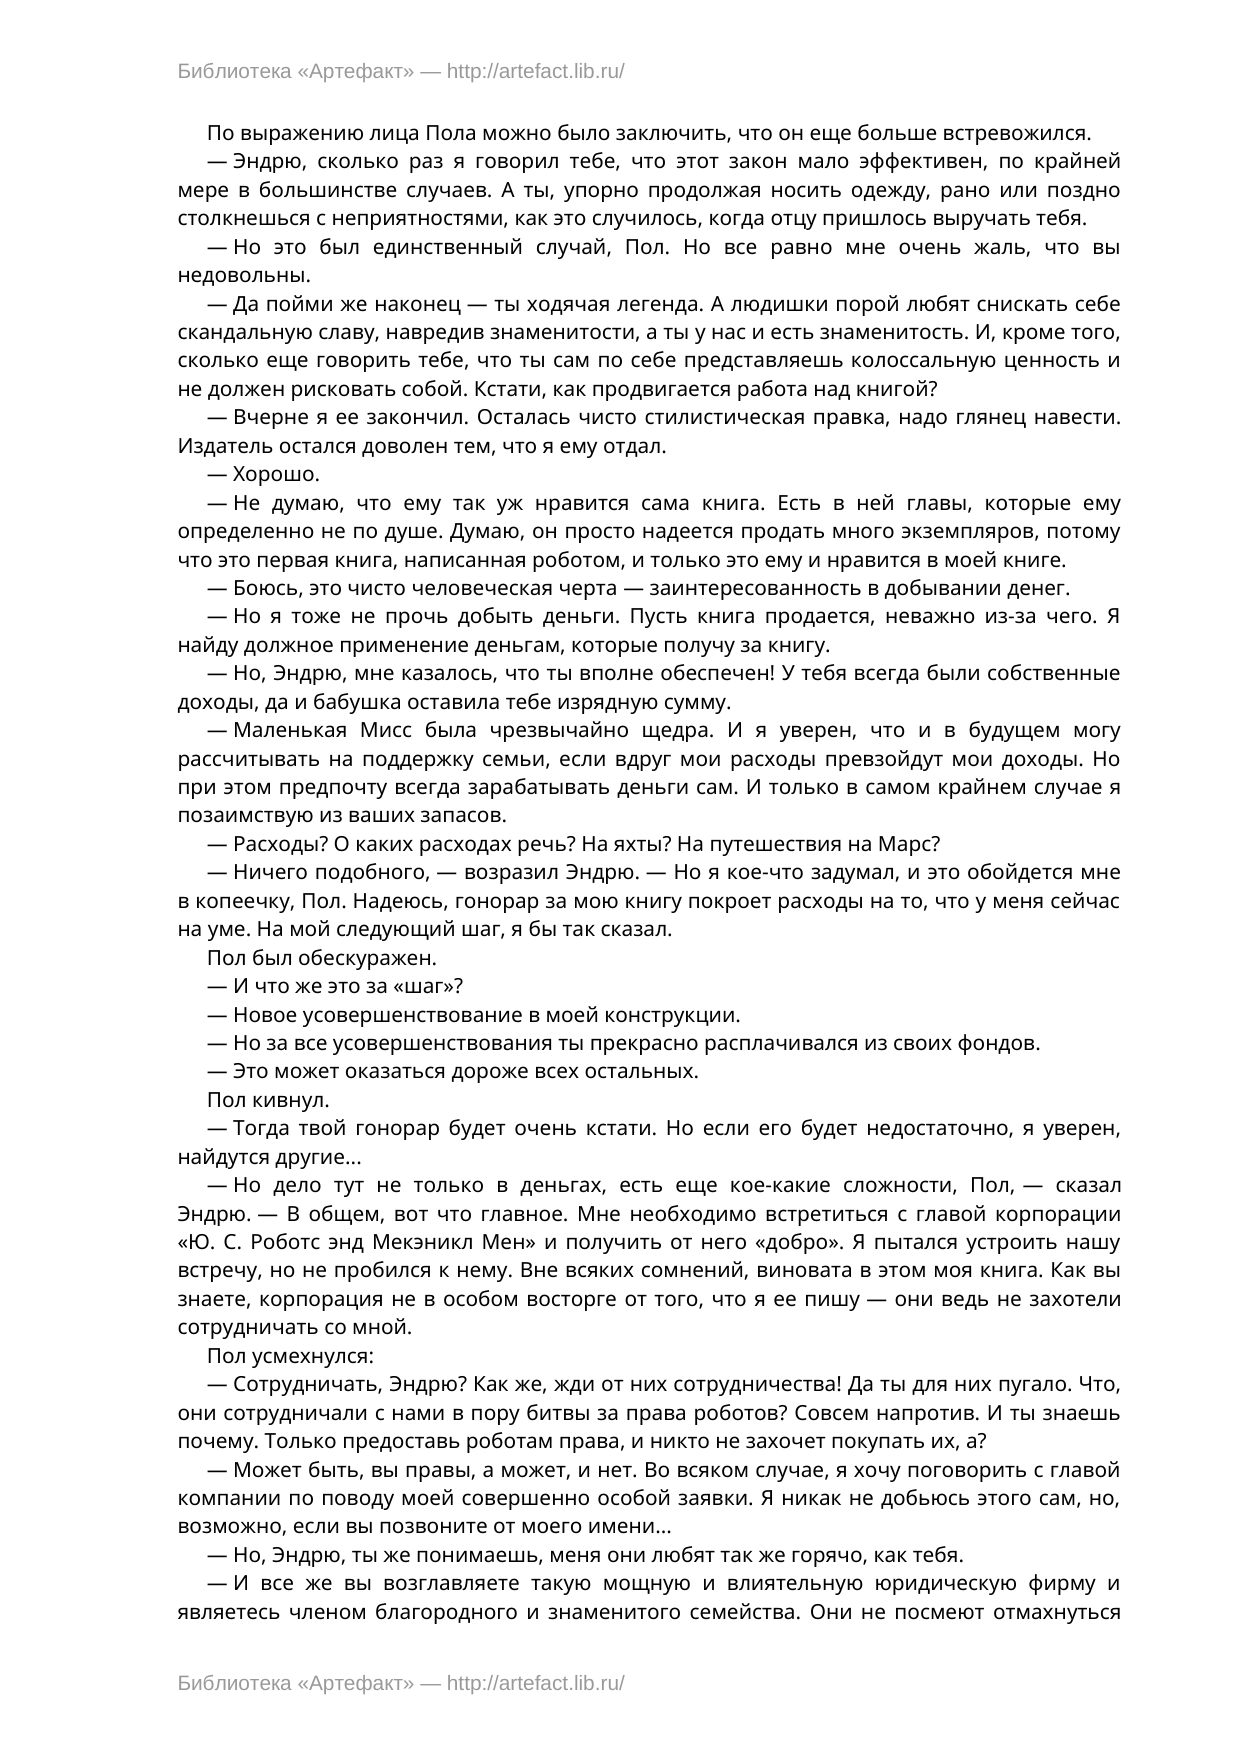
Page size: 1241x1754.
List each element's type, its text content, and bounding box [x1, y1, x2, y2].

text — Тогда твой гонорар будет очень кстати. Но если его будет недостаточно, я уверен, найдутся другие... [177, 1113, 1122, 1170]
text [177, 1568, 1122, 1625]
text — Может быть, вы правы, а может, и нет. Во всяком случае, я хочу поговорить с главой компании по поводу моей совершенно особой заявки. Я никак не добьюсь этого сам, но, возможно, если вы позвоните от моего имени... [177, 1455, 1122, 1540]
text — Вчерне я ее закончил. Осталась чисто стилистическая правка, надо глянец навести. Издатель остался доволен тем, что я ему отдал. [177, 402, 1122, 459]
text — Но я тоже не прочь добыть деньги. Пусть книга продается, неважно из-за чего. Я найду должное применение деньгам, которые получу за книгу. [177, 602, 1122, 658]
text — Но за все усовершенствования ты прекрасно расплачивался из своих фондов. [177, 1028, 1122, 1057]
text — Но это был единственный случай, Пол. Но все равно мне очень жаль, что вы недовольны. [177, 232, 1122, 289]
text — Да пойми же наконец — ты ходячая легенда. А людишки порой любят снискать себе скандальную славу, навредив знаменитости, а ты у нас и есть знаменитость. И, кроме того, сколько еще говорить тебе, что ты сам по себе представляешь колоссальную ценность и не должен рисковать собой. Кстати, как продвигается работа над книгой? [177, 289, 1122, 402]
text По выражению лица Пола можно было заключить, что он еще больше встревожился. [177, 118, 1122, 147]
text — Маленькая Мисс была чрезвычайно щедра. И я уверен, что и в будущем могу рассчитывать на поддержку семьи, если вдруг мои расходы превзойдут мои доходы. Но при этом предпочту всегда зарабатывать деньги сам. И только в самом крайнем случае я позаимствую из ваших запасов. [177, 715, 1122, 829]
text — Не думаю, что ему так уж нравится сама книга. Есть в ней главы, которые ему определенно не по душе. Думаю, он просто надеется продать много экземпляров, потому что это первая книга, написанная роботом, и только это ему и нравится в моей книге. [177, 488, 1122, 573]
text — Боюсь, это чисто человеческая черта — заинтересованность в добывании денег. [177, 573, 1122, 602]
text — Эндрю, сколько раз я говорил тебе, что этот закон мало эффективен, по крайней мере в большинстве случаев. А ты, упорно продолжая носить одежду, рано или поздно столкнешься с неприятностями, как это случилось, когда отцу пришлось выручать тебя. [177, 147, 1122, 232]
text — Это может оказаться дороже всех остальных. [177, 1057, 1122, 1085]
text — Но, Эндрю, мне казалось, что ты вполне обеспечен! У тебя всегда были собственные доходы, да и бабушка оставила тебе изрядную сумму. [177, 658, 1122, 715]
text Пол кивнул. [177, 1085, 1122, 1113]
text — Новое усовершенствование в моей конструкции. [177, 1000, 1122, 1028]
text — Но, Эндрю, ты же понимаешь, меня они любят так же горячо, как тебя. [177, 1540, 1122, 1568]
text — Хорошо. [177, 459, 1122, 488]
text Пол был обескуражен. [177, 943, 1122, 971]
text — Сотрудничать, Эндрю? Как же, жди от них сотрудничества! Да ты для них пугало. Что, они сотрудничали с нами в пору битвы за права роботов? Совсем напротив. И ты знаешь почему. Только предоставь роботам права, и никто не захочет покупать их, а? [177, 1369, 1122, 1455]
text Пол усмехнулся: [177, 1341, 1122, 1369]
text — Расходы? О каких расходах речь? На яхты? На путешествия на Марс? [177, 829, 1122, 857]
text — Но дело тут не только в деньгах, есть еще кое-какие сложности, Пол, — сказал Эндрю. — В общем, вот что главное. Мне необходимо встретиться с главой корпорации «Ю. С. Роботс энд Мекэникл Мен» и получить от него «добро». Я пытался устроить нашу встречу, но не пробился к нему. Вне всяких сомнений, виновата в этом моя книга. Как вы знаете, корпорация не в особом восторге от того, что я ее пишу — они ведь не захотели сотрудничать со мной. [177, 1170, 1122, 1341]
text — И что же это за «шаг»? [177, 971, 1122, 1000]
text — Ничего подобного, — возразил Эндрю. — Но я кое-что задумал, и это обойдется мне в копеечку, Пол. Надеюсь, гонорар за мою книгу покроет расходы на то, что у меня сейчас на уме. На мой следующий шаг, я бы так сказал. [177, 857, 1122, 943]
